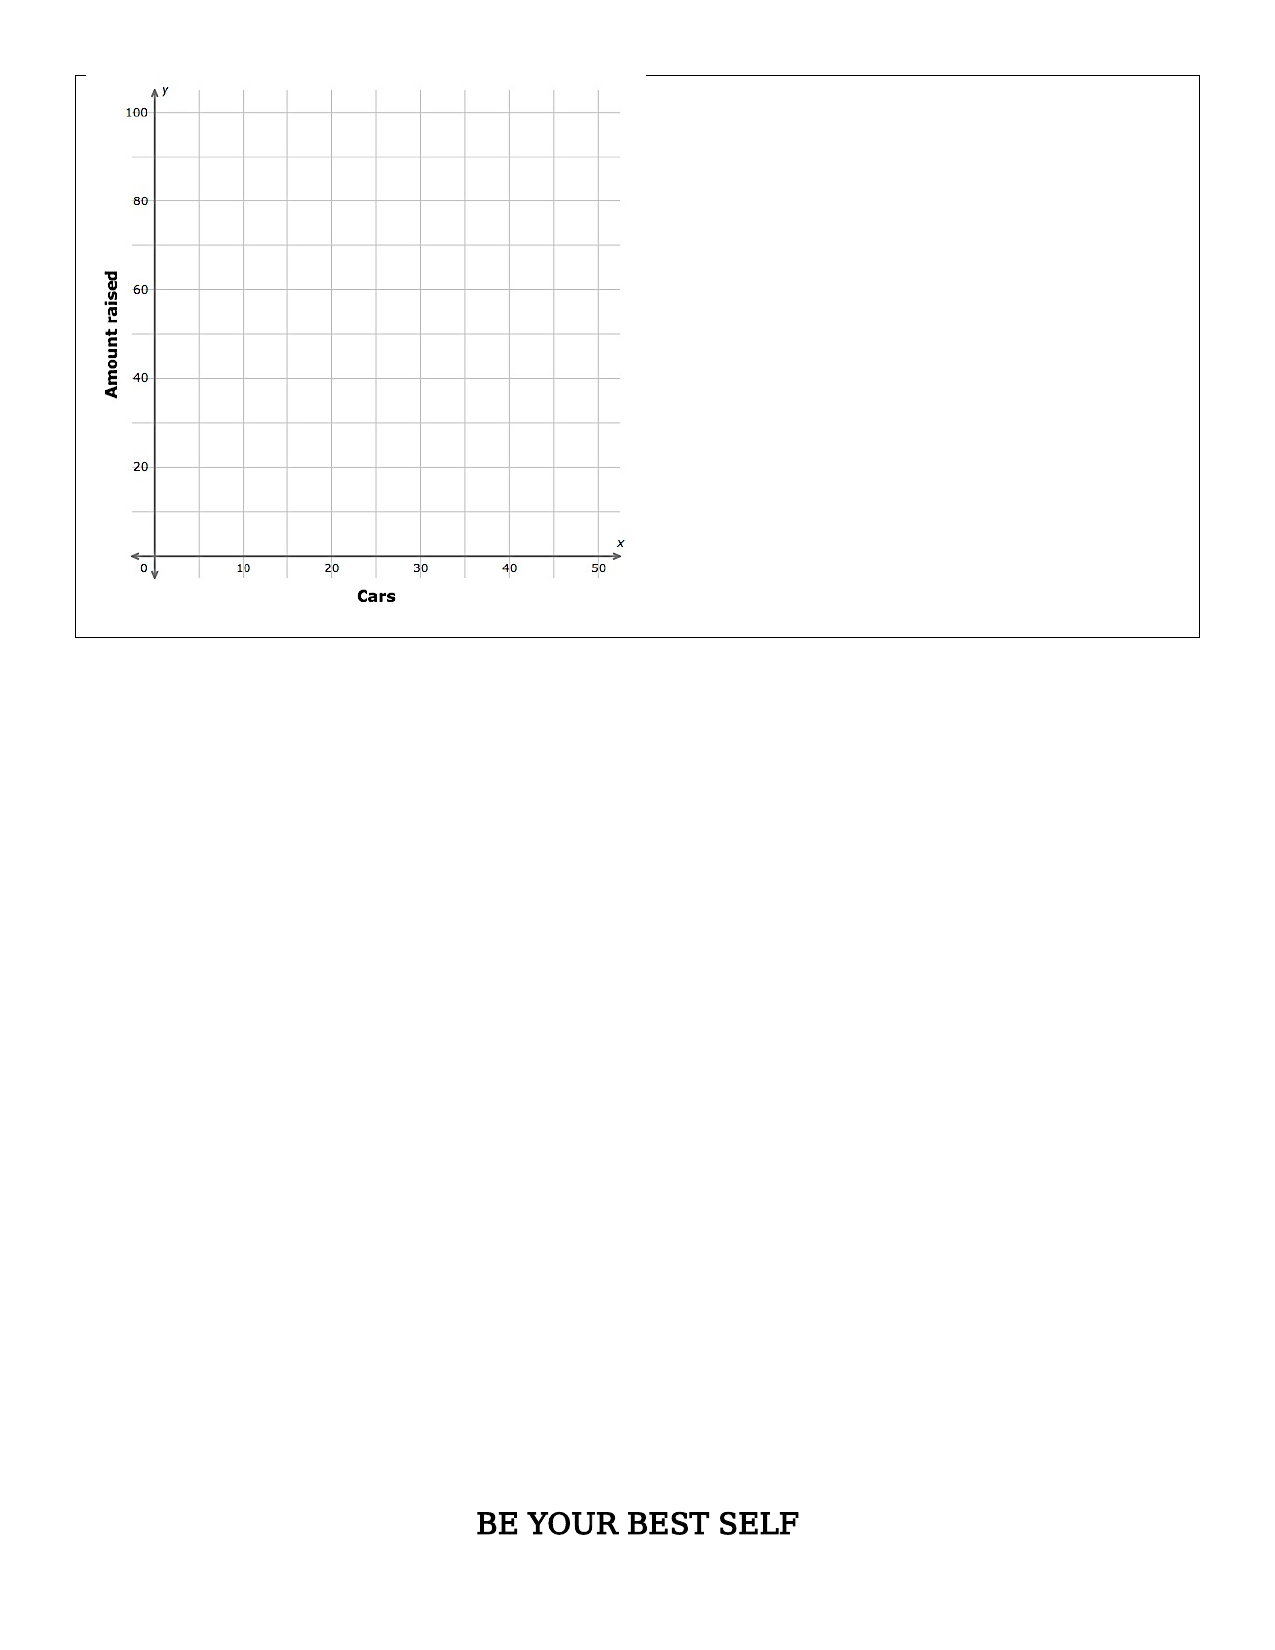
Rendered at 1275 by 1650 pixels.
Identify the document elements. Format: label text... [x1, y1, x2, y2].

picture [86, 75, 646, 609]
table_cell The volleyball team and the wrestling team at Georgetown High School are having a joint car wash today, and they are splitting the revenues. The volleyball team gets $3 per car. In addition, they have already brought in $30 from past fundraisers. The wrestling team has raised $50 in the past, and they are making $1 per car today. After washing a certain number of cars together, each team will have raised the same amount in total. What will that total be? [76, 76, 1199, 637]
